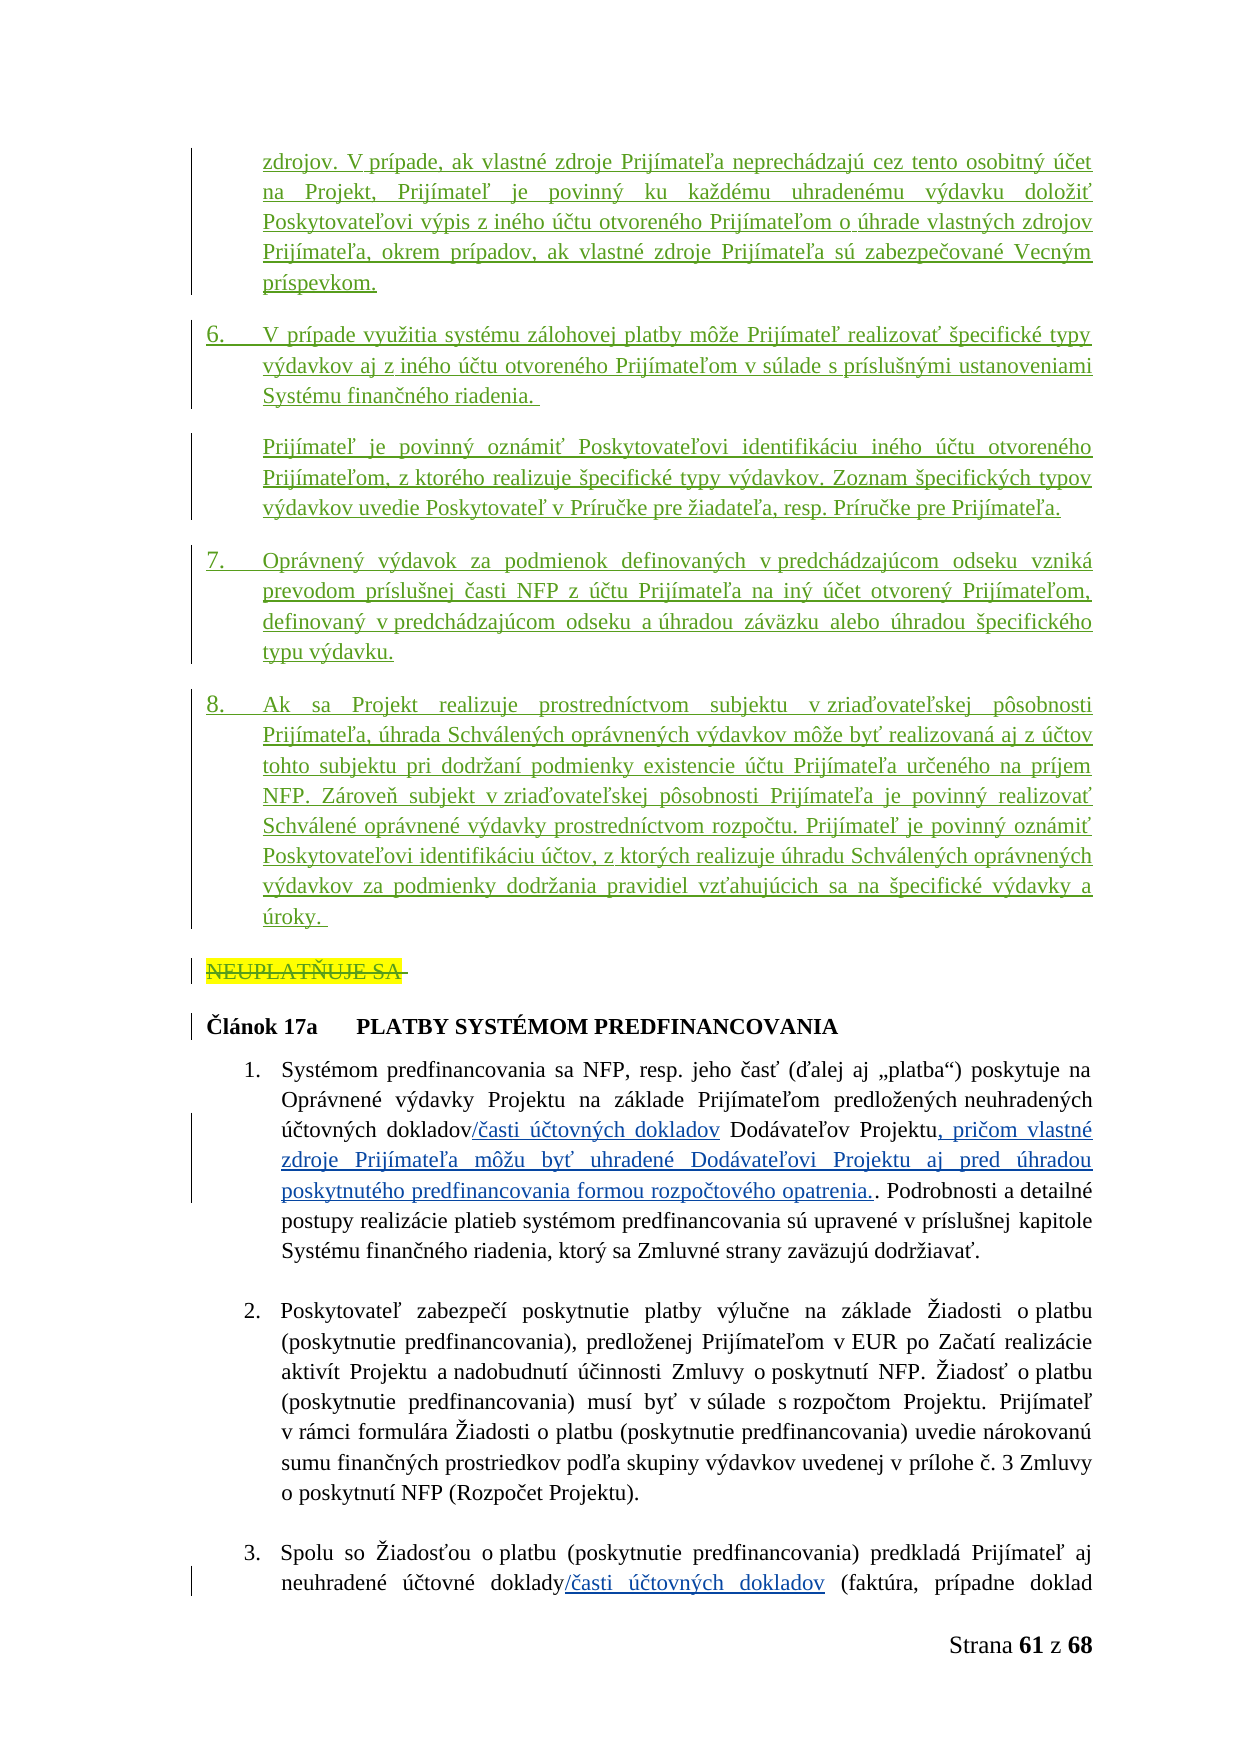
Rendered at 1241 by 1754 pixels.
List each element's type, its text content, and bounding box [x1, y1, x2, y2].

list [244, 1539, 1092, 1596]
list Poskytovateľ zabezpečí poskytnutie platby výlučne na základe Žiadosti o platbu (poskytnutie predfinancovania), predloženej Prijímateľom v EUR po Začatí realizácie aktivít Projektu a nadobudnutí účinnosti Zmluvy o poskytnutí NFP. Žiadosť o platbu (poskytnutie predfinancovania) musí byť v súlade s rozpočtom Projektu. Prijímateľ v rámci formulára Žiadosti o platbu (poskytnutie predfinancovania) uvedie nárokovanú sumu finančných prostriedkov podľa skupiny výdavkov uvedenej v prílohe č. 3 Zmluvy o poskytnutí NFP (Rozpočet Projektu). [244, 1298, 1092, 1505]
text Článok 17a PLATBY SYSTÉMOM PREDFINANCOVANIA [206, 1013, 1092, 1039]
list Systémom predfinancovania sa NFP, resp. jeho časť (ďalej aj „platba“) poskytuje na Oprávnené výdavky Projektu na základe Prijímateľom predložených neuhradených účtovných dokladov Dodávateľov Projektu. Podrobnosti a detailné postupy realizácie platieb systémom predfinancovania sú upravené v príslušnej kapitole Systému finančného riadenia, ktorý sa Zmluvné strany zaväzujú dodržiavať. [244, 1056, 1092, 1263]
